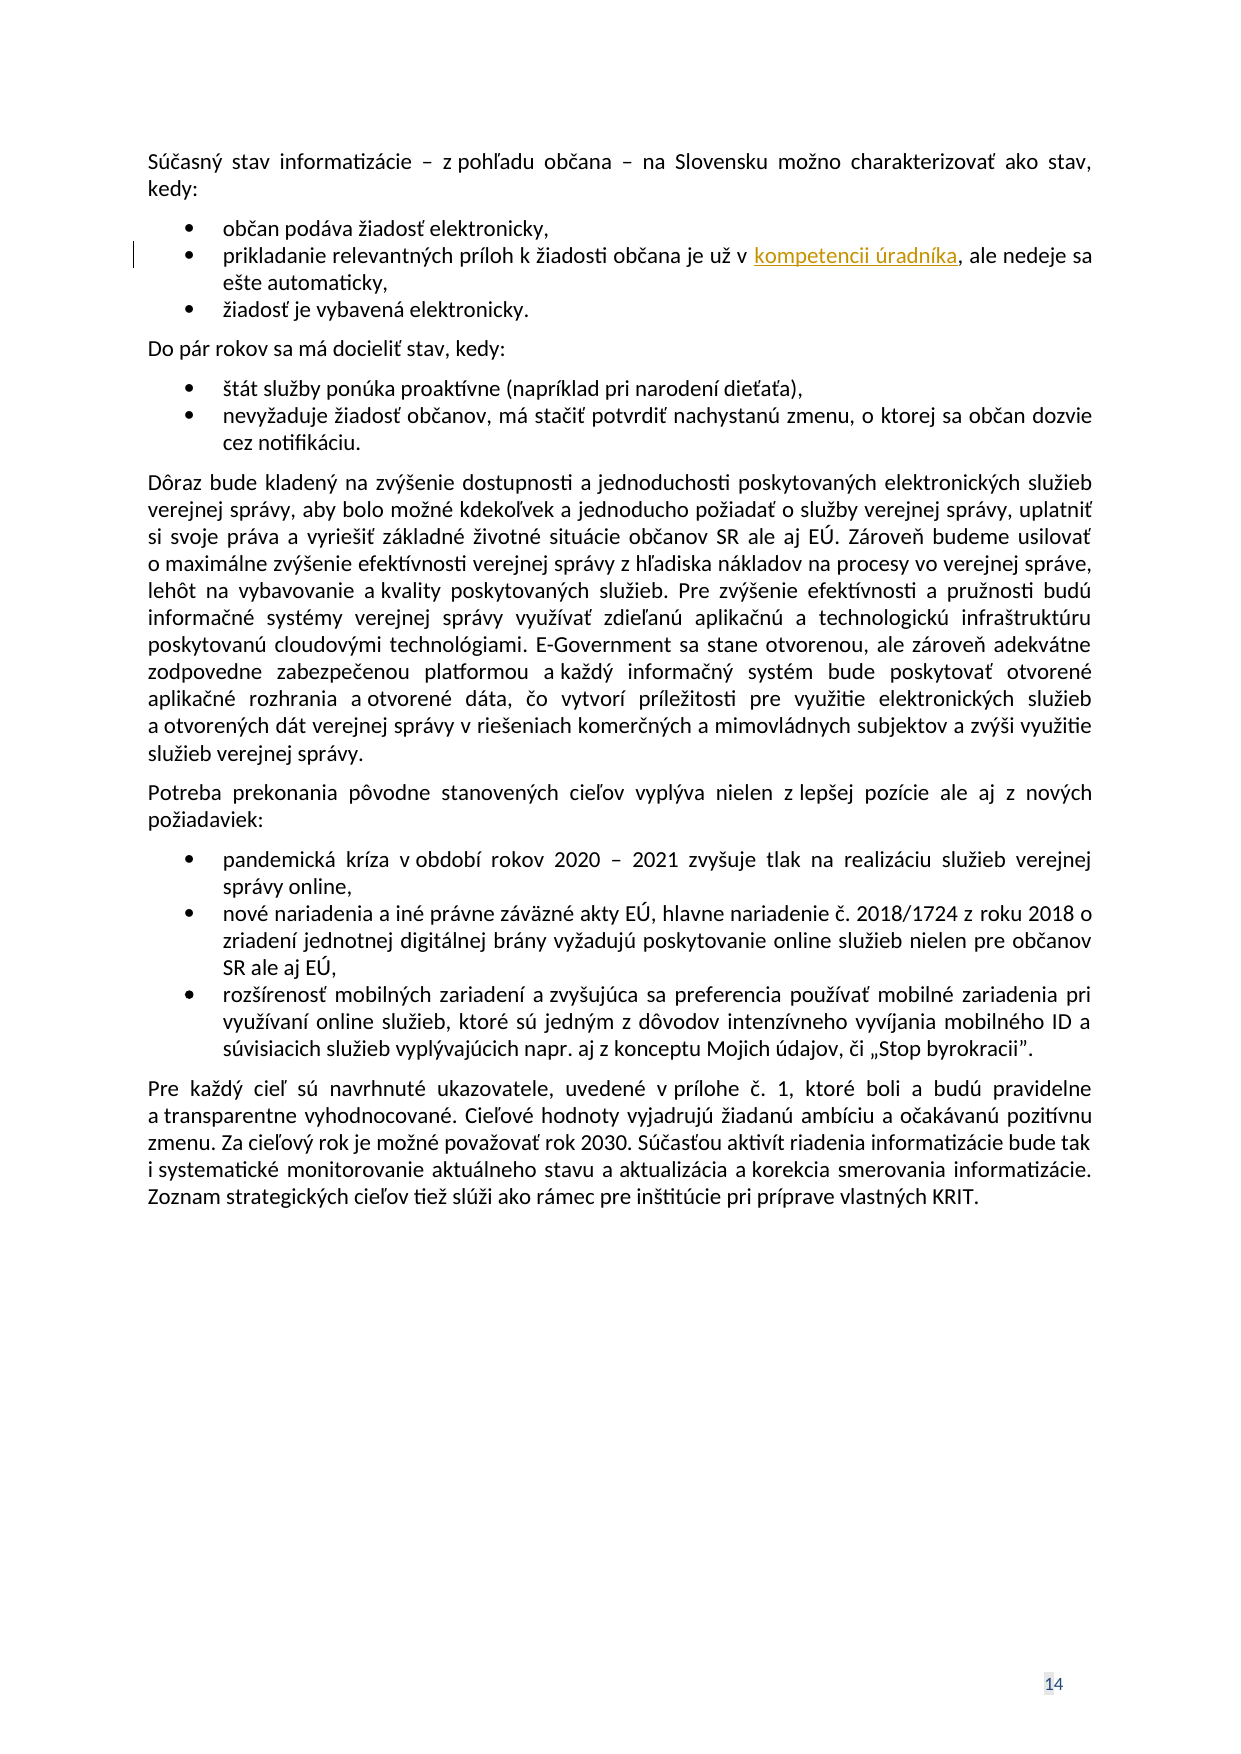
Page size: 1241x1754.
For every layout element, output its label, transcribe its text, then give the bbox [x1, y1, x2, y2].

list prikladanie relevantných príloh k žiadosti občana je už v , ale nedeje sa ešte automaticky, [185, 241, 1093, 296]
list rozšírenosť mobilných zariadení a zvyšujúca sa preferencia používať mobilné zariadenia pri využívaní online služieb, ktoré sú jedným z dôvodov intenzívneho vyvíjania mobilného ID a súvisiacich služieb vyplývajúcich napr. aj z konceptu Mojich údajov, či „Stop byrokracii”. [185, 981, 1093, 1062]
text Potreba prekonania pôvodne stanovených cieľov vyplýva nielen z lepšej pozície ale aj z nových požiadaviek: [148, 779, 1093, 833]
text Do pár rokov sa má docieliť stav, kedy: [148, 335, 1093, 362]
list žiadosť je vybavená elektronicky. [185, 296, 1093, 323]
text Súčasný stav informatizácie – z pohľadu občana – na Slovensku možno charakterizovať ako stav, kedy: [148, 148, 1093, 202]
list nové nariadenia a iné právne záväzné akty EÚ, hlavne nariadenie č. 2018/1724 z roku 2018 o zriadení jednotnej digitálnej brány vyžadujú poskytovanie online služieb nielen pre občanov SR ale aj EÚ, [185, 900, 1093, 981]
list pandemická kríza v období rokov 2020 – 2021 zvyšuje tlak na realizáciu služieb verejnej správy online, [185, 846, 1093, 900]
text Dôraz bude kladený na zvýšenie dostupnosti a jednoduchosti poskytovaných elektronických služieb verejnej správy, aby bolo možné kdekoľvek a jednoducho požiadať o služby verejnej správy, uplatniť si svoje práva a vyriešiť základné životné situácie občanov SR ale aj EÚ. Zároveň budeme usilovať o maximálne zvýšenie efektívnosti verejnej správy z hľadiska nákladov na procesy vo verejnej správe, lehôt na vybavovanie a kvality poskytovaných služieb. Pre zvýšenie efektívnosti a pružnosti budú informačné systémy verejnej správy využívať zdieľanú aplikačnú a technologickú infraštruktúru poskytovanú cloudovými technológiami. E-Government sa stane otvorenou, ale zároveň adekvátne zodpovedne zabezpečenou platformou a každý informačný systém bude poskytovať otvorené aplikačné rozhrania a otvorené dáta, čo vytvorí príležitosti pre využitie elektronických služieb a otvorených dát verejnej správy v riešeniach komerčných a mimovládnych subjektov a zvýši využitie služieb verejnej správy. [148, 468, 1093, 766]
text Pre každý cieľ sú navrhnuté ukazovatele, uvedené v prílohe č. 1, ktoré boli a budú pravidelne a transparentne vyhodnocované. Cieľové hodnoty vyjadrujú žiadanú ambíciu a očakávanú pozitívnu zmenu. Za cieľový rok je možné považovať rok 2030. Súčasťou aktivít riadenia informatizácie bude tak i systematické monitorovanie aktuálneho stavu a aktualizácia a korekcia smerovania informatizácie. Zoznam strategických cieľov tiež slúži ako rámec pre inštitúcie pri príprave vlastných KRIT. [148, 1075, 1093, 1210]
list štát služby ponúka proaktívne (napríklad pri narodení dieťaťa), [185, 375, 1093, 402]
list nevyžaduje žiadosť občanov, má stačiť potvrdiť nachystanú zmenu, o ktorej sa občan dozvie cez notifikáciu. [185, 402, 1093, 456]
list občan podáva žiadosť elektronicky, [185, 214, 1093, 241]
